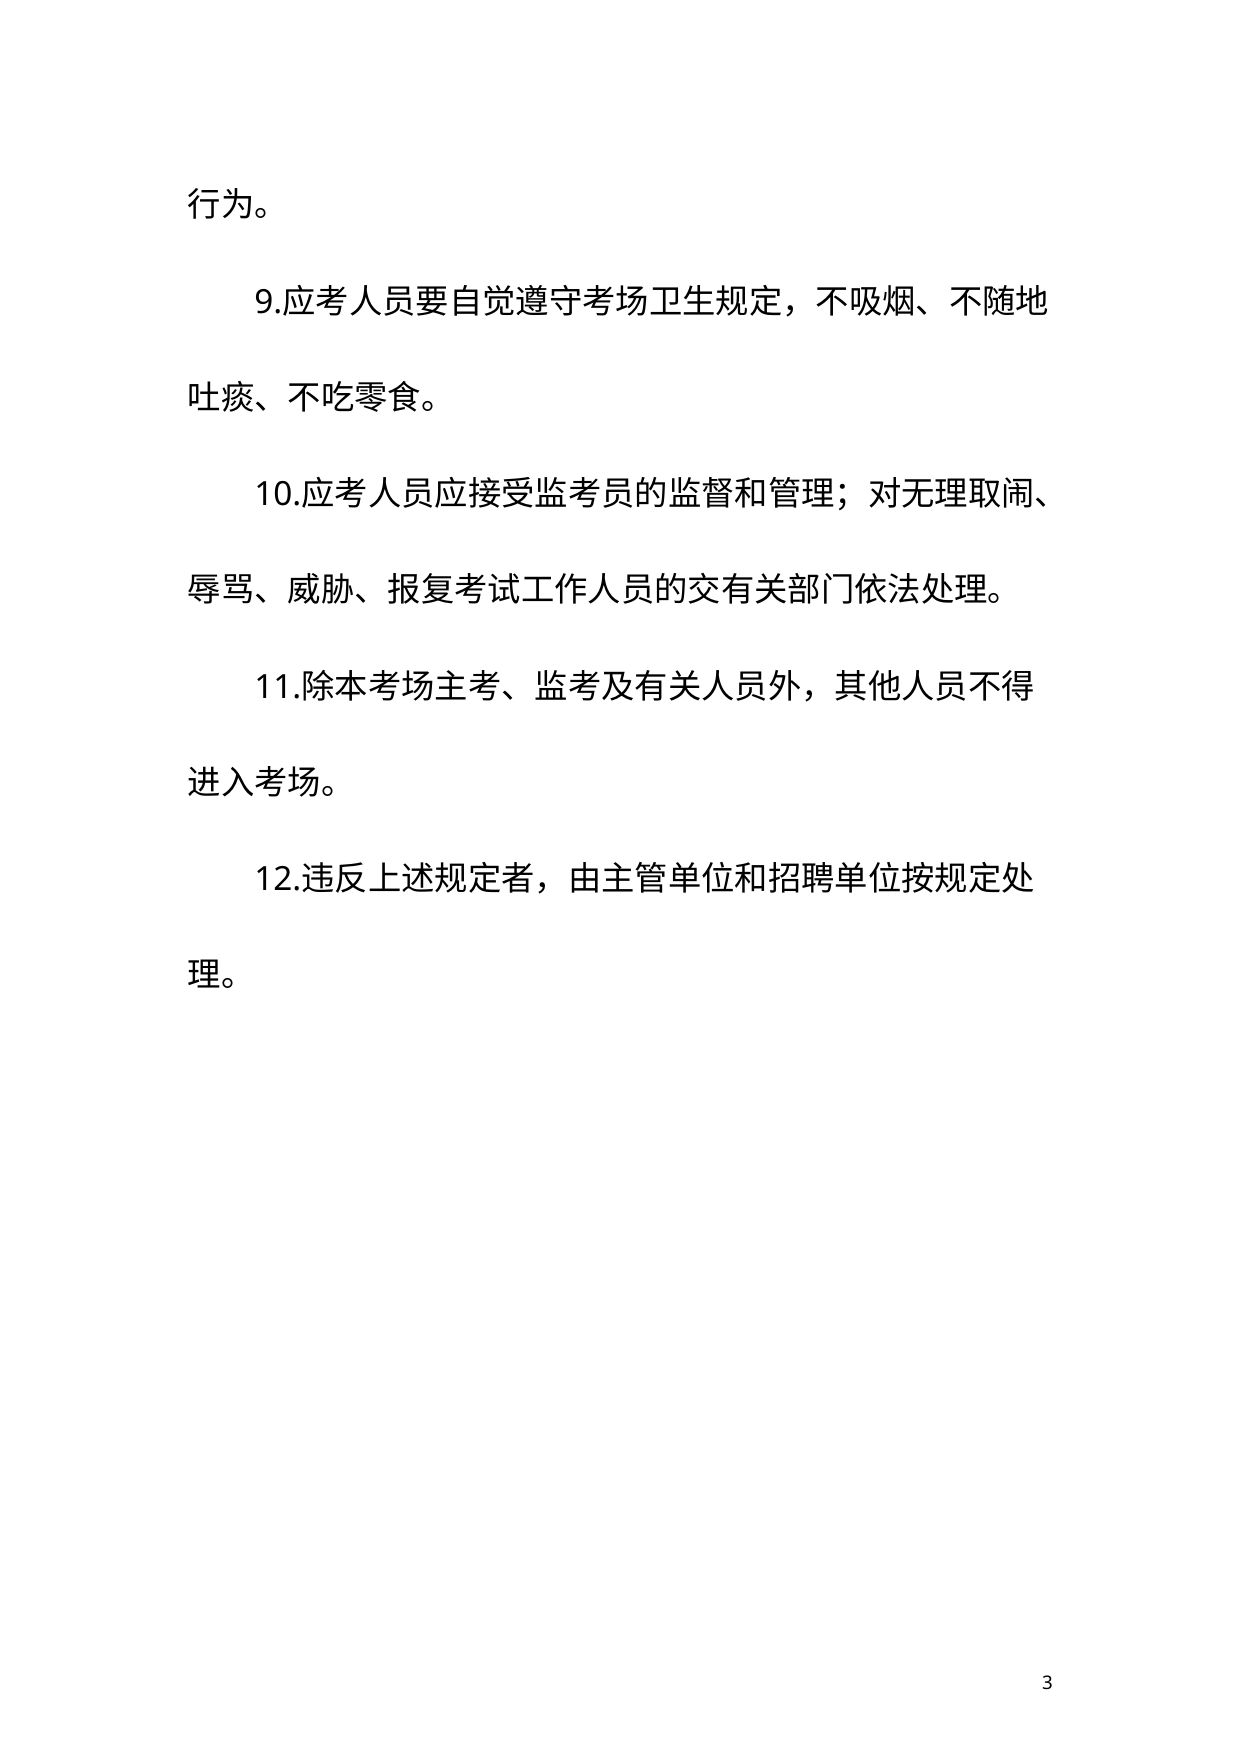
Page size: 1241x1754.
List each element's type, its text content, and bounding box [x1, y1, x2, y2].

text 10.应考人员应接受监考员的监督和管理；对无理取闹、辱骂、威胁、报复考试工作人员的交有关部门依法处理。 [187, 443, 1053, 636]
text 12.违反上述规定者，由主管单位和招聘单位按规定处理。 [187, 828, 1053, 1021]
text 11.除本考场主考、监考及有关人员外，其他人员不得进入考场。 [187, 636, 1053, 828]
text 9.应考人员要自觉遵守考场卫生规定，不吸烟、不随地吐痰、不吃零食。 [187, 251, 1053, 443]
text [187, 154, 1053, 251]
